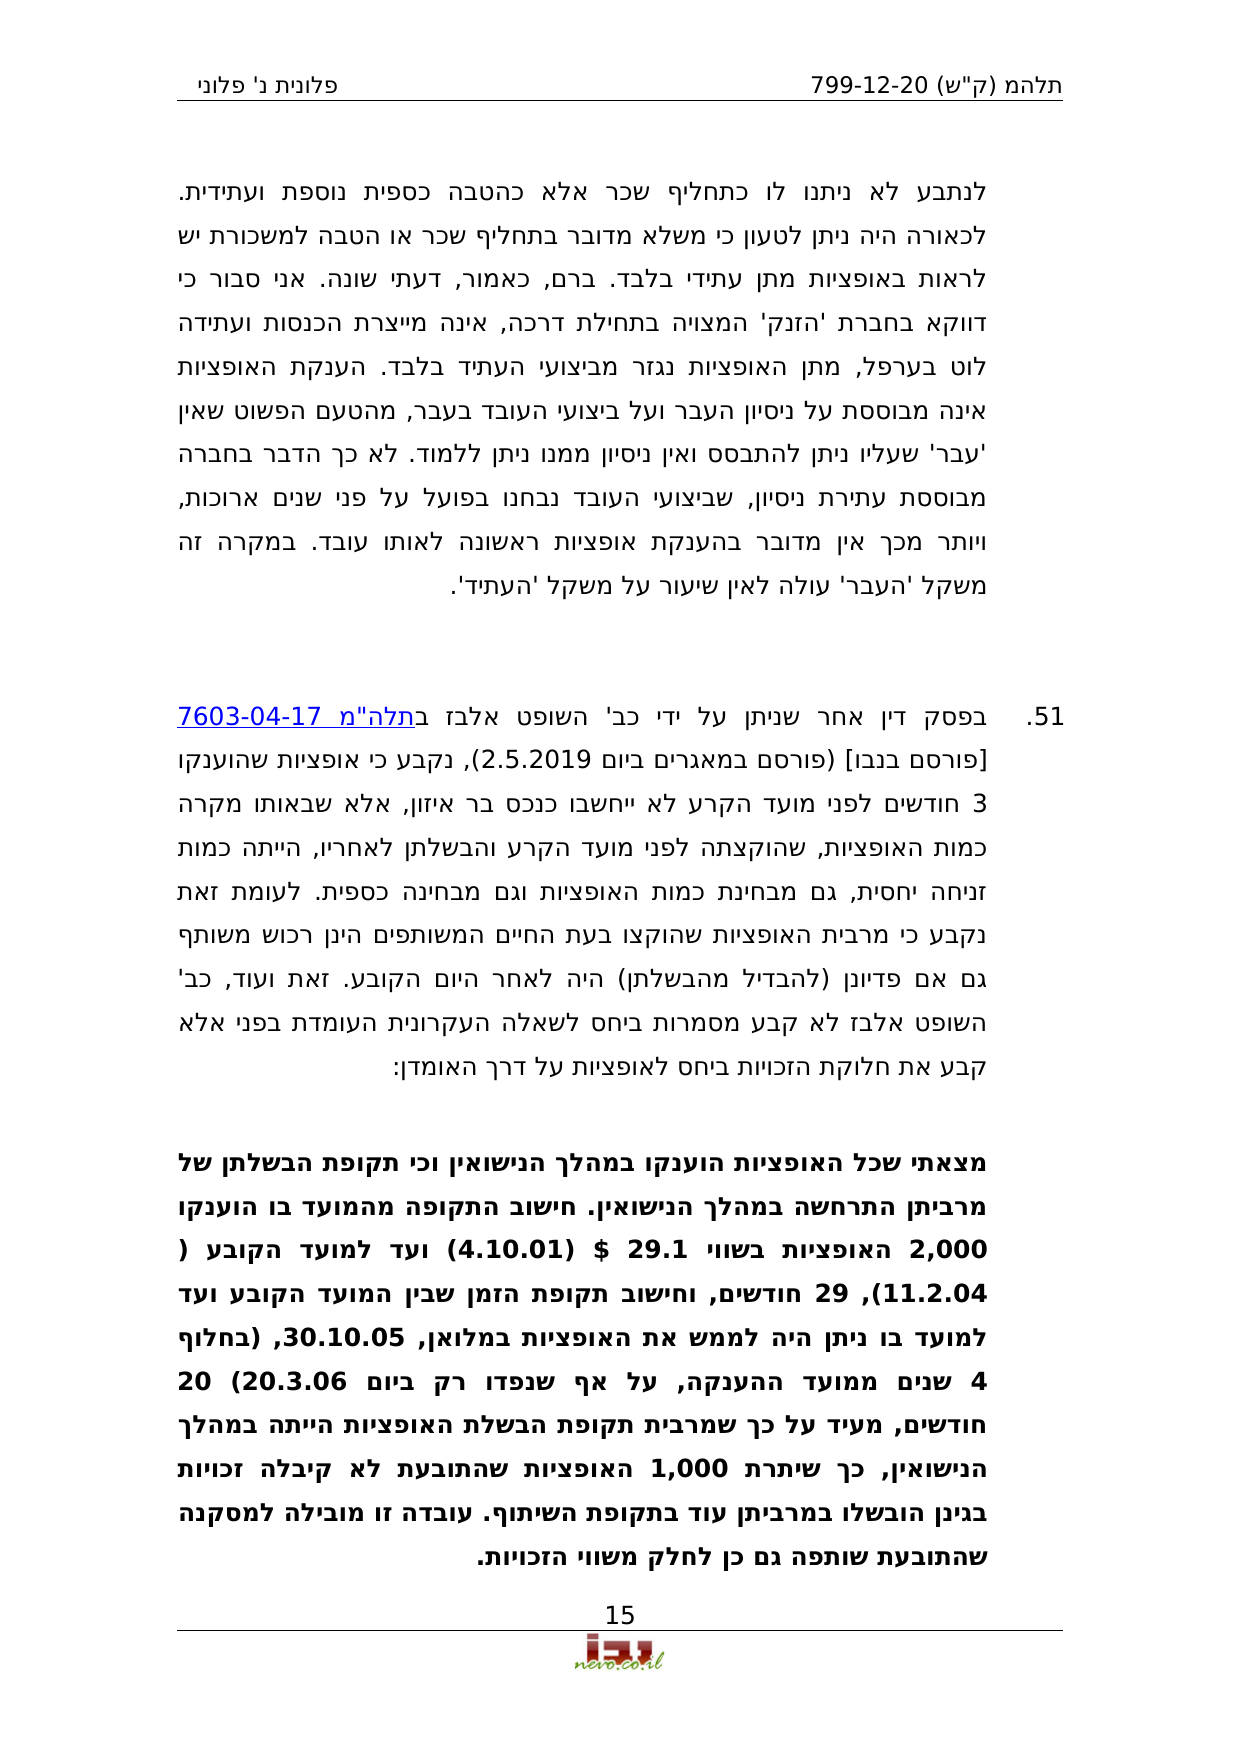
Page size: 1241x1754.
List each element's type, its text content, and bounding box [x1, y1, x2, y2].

list בפסק דין אחר שניתן על ידי כב' השופט אלבז בתלה"מ 7603-04-17 [פורסם בנבו] (פורסם במאגרים ביום 2.5.2019), נקבע כי אופציות שהוענקו 3 חודשים לפני מועד הקרע לא ייחשבו כנכס בר איזון, אלא שבאותו מקרה כמות האופציות, שהוקצתה לפני מועד הקרע והבשלתן לאחריו, הייתה כמות זניחה יחסית, גם מבחינת כמות האופציות וגם מבחינה כספית. לעומת זאת נקבע כי מרבית האופציות שהוקצו בעת החיים המשותפים הינן רכוש משותף גם אם פדיונן (להבדיל מהבשלתן) היה לאחר היום הקובע. זאת ועוד, כב' השופט אלבז לא קבע מסמרות ביחס לשאלה העקרונית העומדת בפני אלא קבע את חלוקת הזכויות ביחס לאופציות על דרך האומדן: [177, 702, 1026, 1081]
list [177, 177, 1026, 600]
text מצאתי שכל האופציות הוענקו במהלך הנישואין וכי תקופת הבשלתן של מרביתן התרחשה במהלך הנישואין. חישוב התקופה מהמועד בו הוענקו 2,000 האופציות בשווי 29.1 $ (4.10.01) ועד למועד הקובע (11.2.04), 29 חודשים, וחישוב תקופת הזמן שבין המועד הקובע ועד למועד בו ניתן היה לממש את האופציות במלואן, 30.10.05, (בחלוף 4 שנים ממועד ההענקה, על אף שנפדו רק ביום 20.3.06) 20 חודשים, מעיד על כך שמרבית תקופת הבשלת האופציות הייתה במהלך הנישואין, כך שיתרת 1,000 האופציות שהתובעת לא קיבלה זכויות בגינן הובשלו במרביתן עוד בתקופת השיתוף. עובדה זו מובילה למסקנה שהתובעת שותפה גם כן לחלק משווי הזכויות. [177, 1148, 988, 1571]
picture [574, 1633, 666, 1671]
